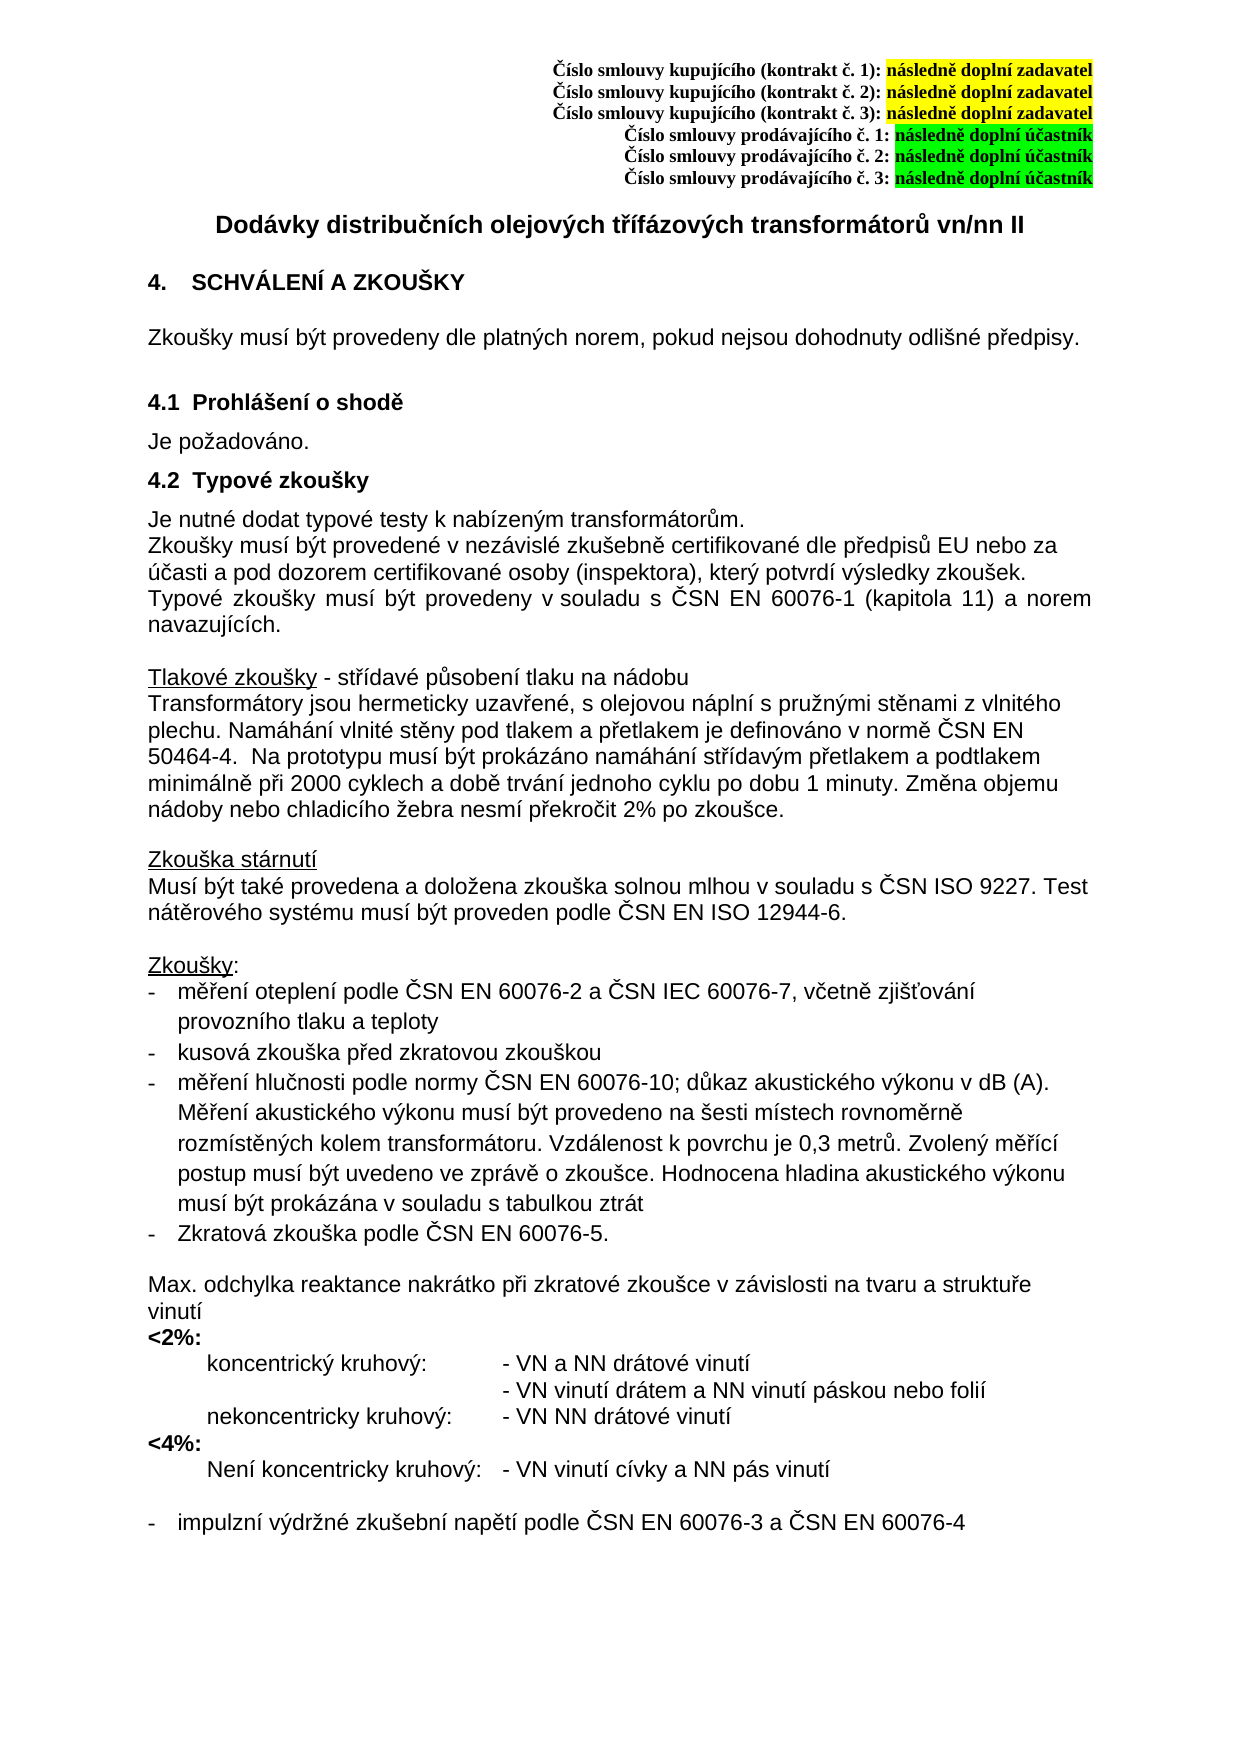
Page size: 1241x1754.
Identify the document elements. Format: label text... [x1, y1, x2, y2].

text <2%: [148, 1324, 1093, 1350]
list Schválení a zkoušky [148, 269, 1093, 295]
text Není koncentricky kruhový: - VN vinutí cívky a NN pás vinutí [148, 1456, 1093, 1482]
text - VN vinutí drátem a NN vinutí páskou nebo folií [148, 1377, 1093, 1403]
list Zkratová zkouška podle ČSN EN 60076-5. [148, 1220, 1093, 1247]
list kusová zkouška před zkratovou zkouškou [148, 1038, 1093, 1065]
text Typové zkoušky musí být provedeny v souladu s ČSN EN 60076-1 (kapitola 11) a norem navazujících. [148, 585, 1093, 638]
text Max. odchylka reaktance nakrátko při zkratové zkoušce v závislosti na tvaru a struktuře vinutí [148, 1271, 1093, 1324]
list měření oteplení podle ČSN EN 60076-2 a ČSN IEC 60076-7, včetně zjišťování provozního tlaku a teploty [148, 978, 1093, 1035]
text Zkoušky: [148, 952, 1093, 978]
text Je požadováno. [148, 428, 1093, 454]
text koncentrický kruhový: - VN a NN drátové vinutí [148, 1350, 1093, 1377]
text nekoncentricky kruhový: - VN NN drátové vinutí [148, 1403, 1093, 1429]
text Tlakové zkoušky - střídavé působení tlaku na nádobu [148, 664, 1093, 690]
list impulzní výdržné zkušební napětí podle ČSN EN 60076-3 a ČSN EN 60076-4 [148, 1508, 1093, 1535]
text Musí být také provedena a doložena zkouška solnou mlhou v souladu s ČSN ISO 9227. Test nátěrového systému musí být proveden podle ČSN EN ISO 12944-6. [148, 873, 1093, 925]
text Zkouška stárnutí [148, 846, 1093, 873]
list měření hlučnosti podle normy ČSN EN 60076-10; důkaz akustického výkonu v dB (A). Měření akustického výkonu musí být provedeno na šesti místech rovnoměrně rozmístěných kolem transformátoru. Vzdálenost k povrchu je 0,3 metrů. Zvolený měřící postup musí být uvedeno ve zprávě o zkoušce. Hodnocena hladina akustického výkonu musí být prokázána v souladu s tabulkou ztrát [148, 1069, 1093, 1216]
text Je nutné dodat typové testy k nabízeným transformátorům. [148, 506, 1093, 532]
list Typové zkoušky [148, 467, 1093, 493]
text Zkoušky musí být provedené v nezávislé zkušebně certifikované dle předpisů EU nebo za účasti a pod dozorem certifikované osoby (inspektora), který potvrdí výsledky zkoušek. [148, 532, 1093, 585]
list Prohlášení o shodě [148, 389, 1093, 416]
text Transformátory jsou hermeticky uzavřené, s olejovou náplní s pružnými stěnami z vlnitého plechu. Namáhání vlnité stěny pod tlakem a přetlakem je definováno v normě ČSN EN 50464-4. Na prototypu musí být prokázáno namáhání střídavým přetlakem a podtlakem minimálně při 2000 cyklech a době trvání jednoho cyklu po dobu 1 minuty. Změna objemu nádoby nebo chladicího žebra nesmí překročit 2% po zkoušce. [148, 690, 1093, 822]
text <4%: [148, 1429, 1093, 1456]
text Zkoušky musí být provedeny dle platných norem, pokud nejsou dohodnuty odlišné předpisy. [148, 324, 1093, 351]
